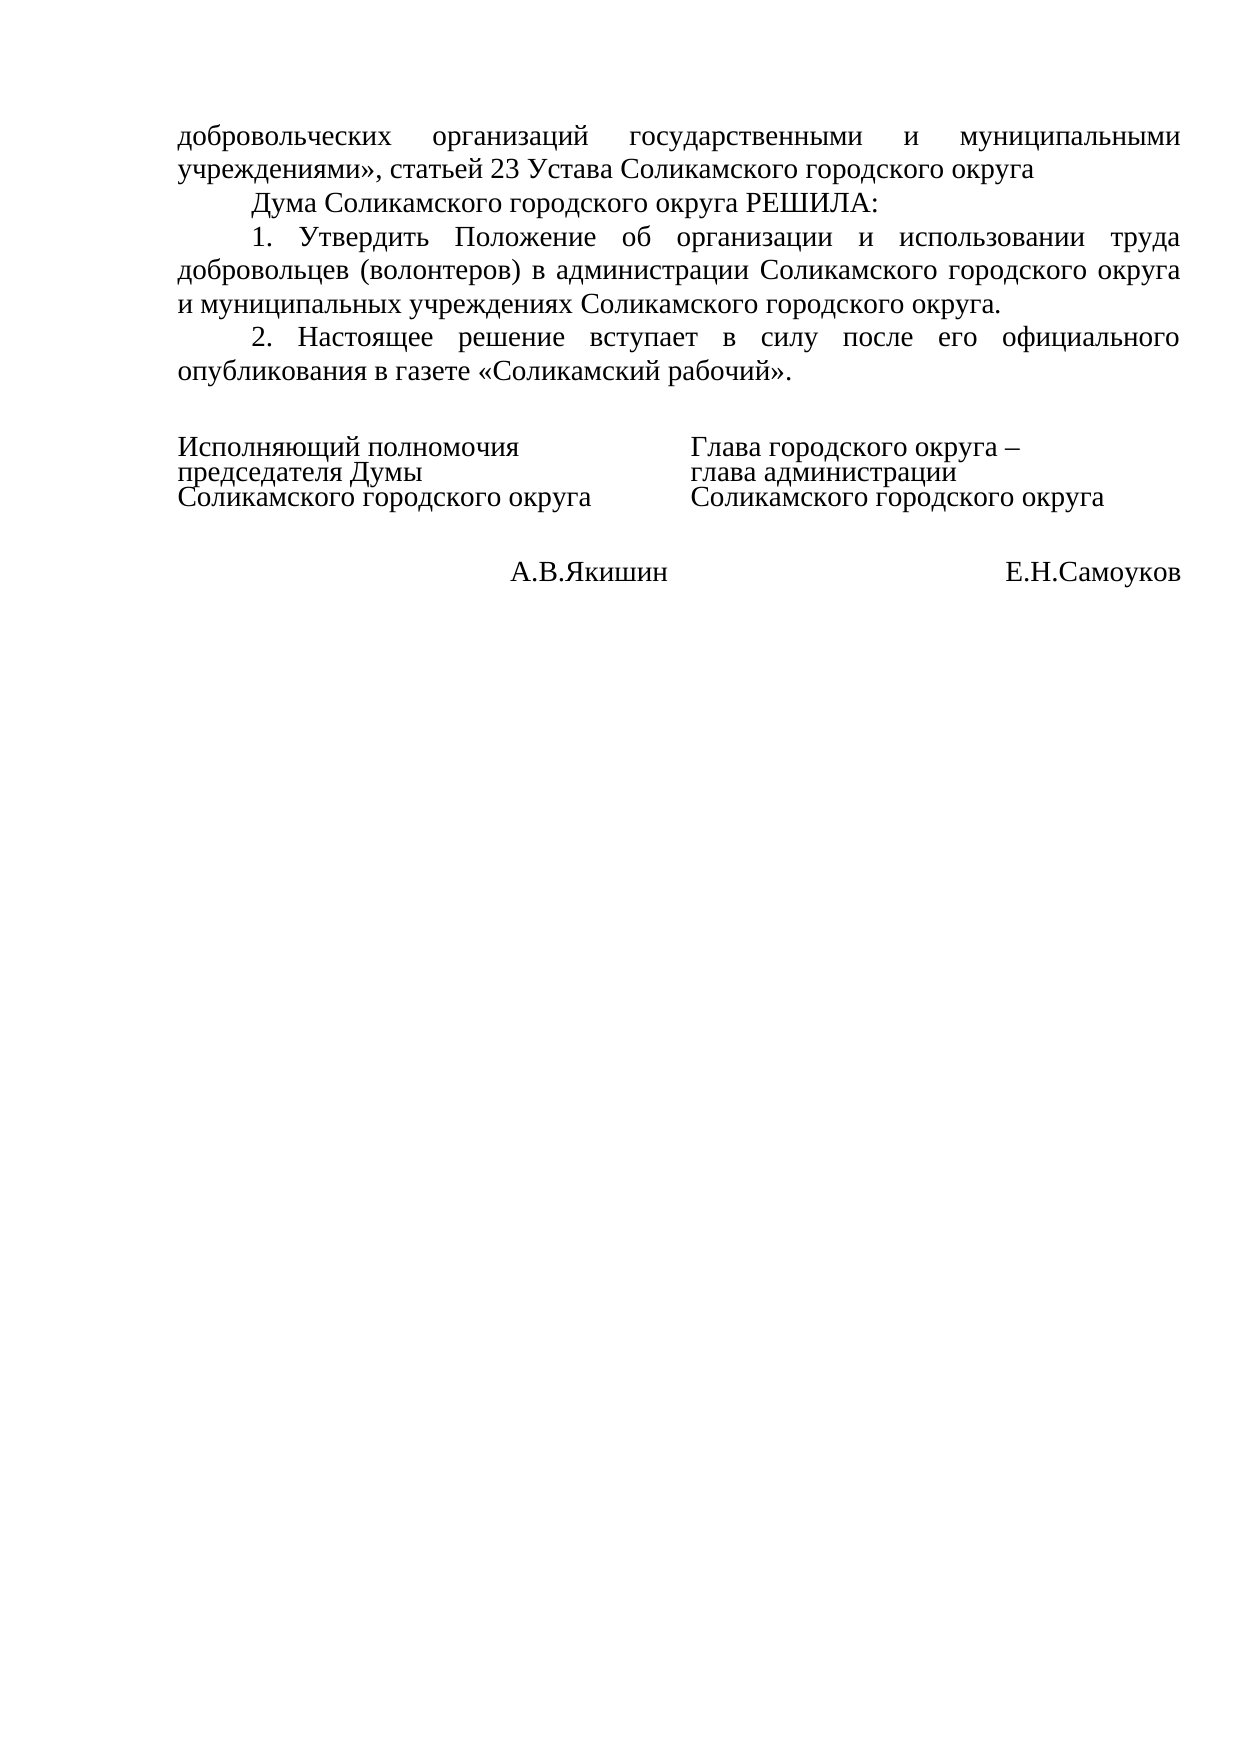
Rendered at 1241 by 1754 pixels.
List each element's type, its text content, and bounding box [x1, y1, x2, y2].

text 2. Настоящее решение вступает в силу после его официального опубликования в газете «Соликамский рабочий». [177, 319, 1181, 386]
table_header Глава городского округа – глава администрации Соликамского городского округа Е.Н.Самоуков [679, 436, 1192, 586]
table_header Исполняющий полномочия председателя Думы Соликамского городского округа А.В.Якишин [166, 436, 679, 586]
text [177, 118, 1181, 185]
text 1. Утвердить Положение об организации и использовании труда добровольцев (волонтеров) в администрации Соликамского городского округа и муниципальных учреждениях Соликамского городского округа. [177, 219, 1181, 319]
text Дума Соликамского городского округа РЕШИЛА: [177, 185, 1181, 219]
